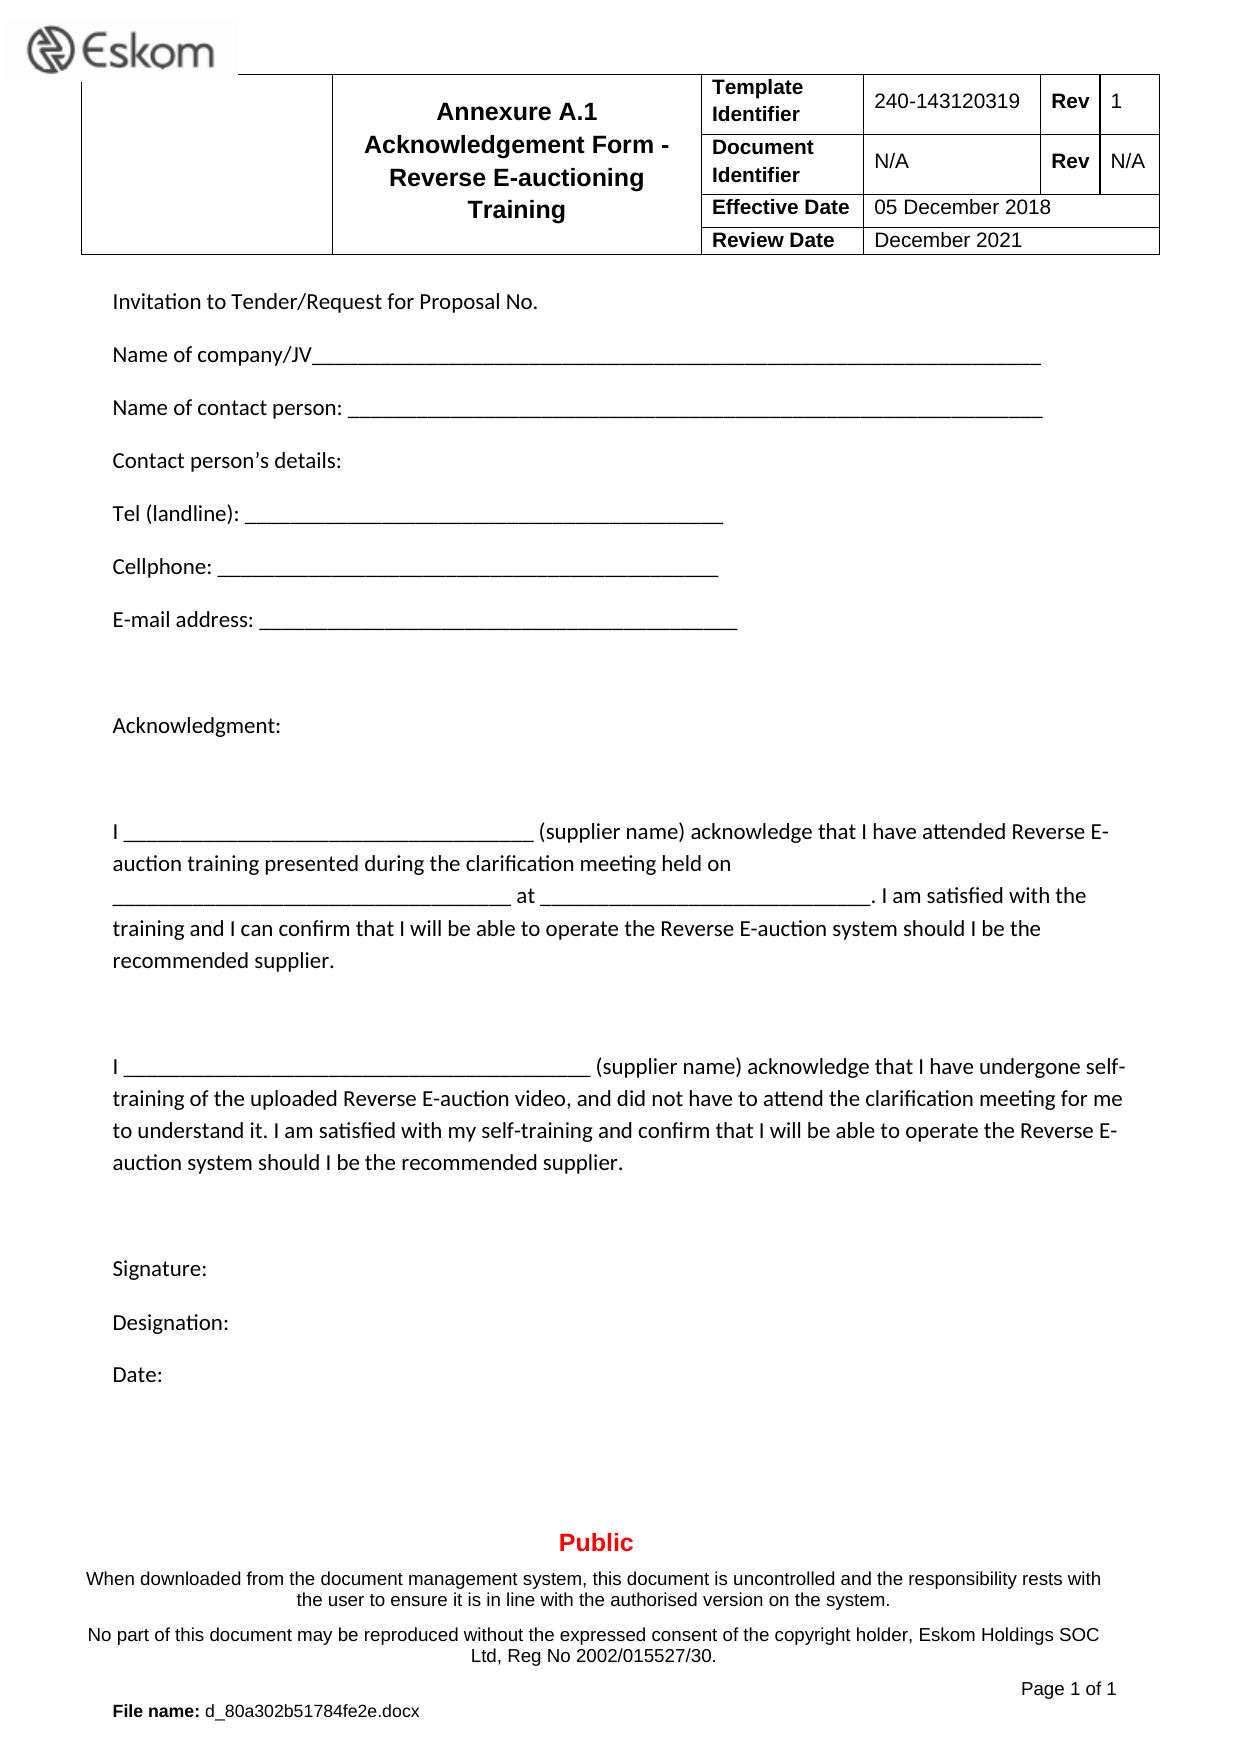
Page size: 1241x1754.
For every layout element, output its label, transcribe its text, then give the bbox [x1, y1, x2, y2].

text Signature: [112, 1254, 1128, 1283]
text Name of company/JV________________________________________________________________ [112, 340, 1128, 368]
text E-mail address: __________________________________________ [112, 605, 1128, 633]
text Invitation to Tender/Request for Proposal No. [112, 287, 1128, 315]
text Tel (landline): __________________________________________ [112, 499, 1128, 527]
text Date: [112, 1361, 1128, 1389]
text I ____________________________________ (supplier name) acknowledge that I have attended Reverse E-auction training presented during the clarification meeting held on ___________________________________ at _____________________________. I am satisfied with the training and I can confirm that I will be able to operate the Reverse E-auction system should I be the recommended supplier. [112, 817, 1128, 974]
text Acknowledgment: [112, 711, 1128, 739]
text Contact person’s details: [112, 446, 1128, 474]
text I _________________________________________ (supplier name) acknowledge that I have undergone self-training of the uploaded Reverse E-auction video, and did not have to attend the clarification meeting for me to understand it. I am satisfied with my self-training and confirm that I will be able to operate the Reverse E-auction system should I be the recommended supplier. [112, 1052, 1128, 1177]
text Cellphone: ____________________________________________ [112, 552, 1128, 580]
text Name of contact person: _____________________________________________________________ [112, 393, 1128, 421]
text Designation: [112, 1308, 1128, 1336]
